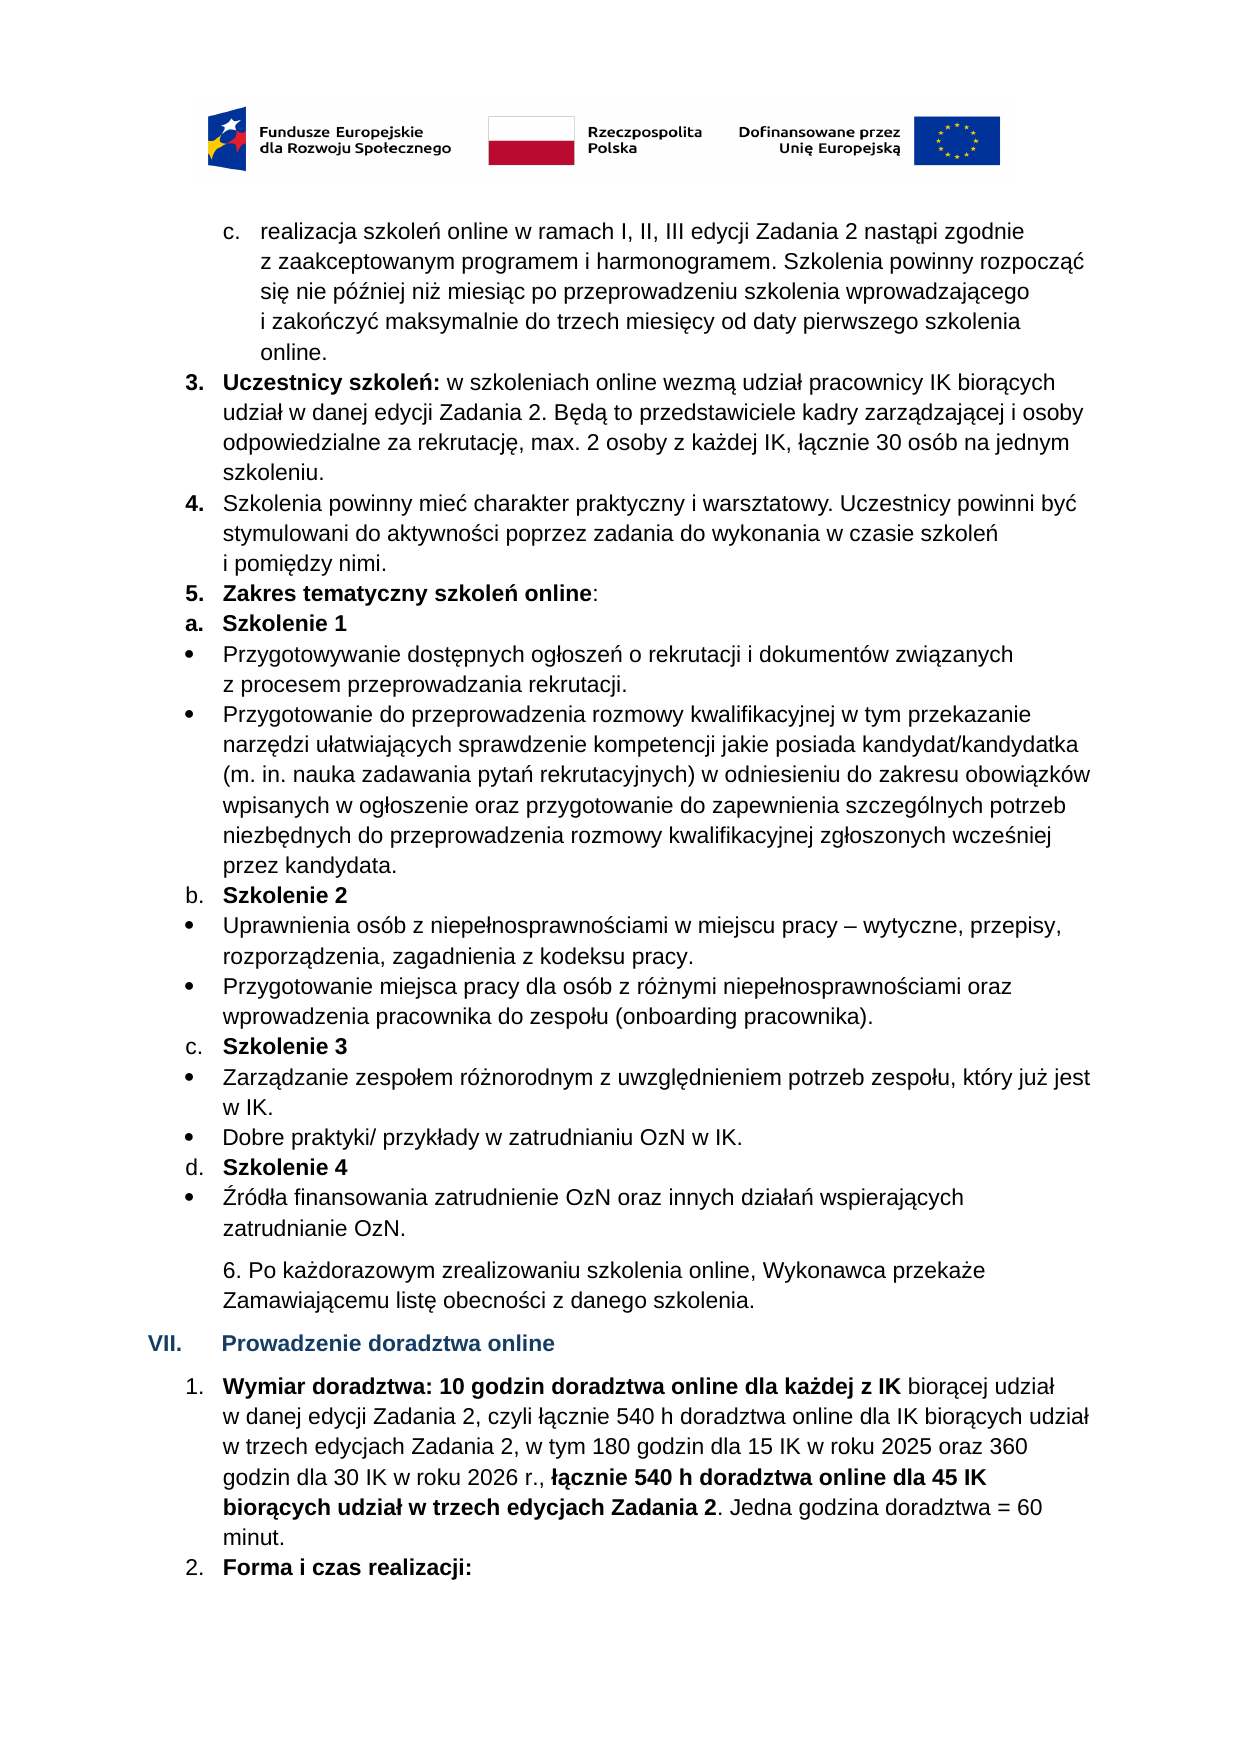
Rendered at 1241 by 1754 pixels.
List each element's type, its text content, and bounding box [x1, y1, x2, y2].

list Szkolenia powinny mieć charakter praktyczny i warsztatowy. Uczestnicy powinni być stymulowani do aktywności poprzez zadania do wykonania w czasie szkoleń i pomiędzy nimi. [185, 489, 1093, 576]
picture [190, 91, 1019, 187]
list Szkolenie 3 [185, 1033, 1093, 1060]
list Przygotowanie do przeprowadzenia rozmowy kwalifikacyjnej w tym przekazanie narzędzi ułatwiających sprawdzenie kompetencji jakie posiada kandydat/kandydatka (m. in. nauka zadawania pytań rekrutacyjnych) w odniesieniu do zakresu obowiązków wpisanych w ogłoszenie oraz przygotowanie do zapewnienia szczególnych potrzeb niezbędnych do przeprowadzenia rozmowy kwalifikacyjnej zgłoszonych wcześniej przez kandydata. [185, 701, 1093, 878]
list Przygotowywanie dostępnych ogłoszeń o rekrutacji i dokumentów związanych z procesem przeprowadzania rekrutacji. [185, 641, 1093, 697]
list Szkolenie 2 [185, 882, 1093, 909]
list realizacja szkoleń online w ramach I, II, III edycji Zadania 2 nastąpi zgodnie z zaakceptowanym programem i harmonogramem. Szkolenia powinny rozpocząć się nie później niż miesiąc po przeprowadzeniu szkolenia wprowadzającego i zakończyć maksymalnie do trzech miesięcy od daty pierwszego szkolenia online. [223, 218, 1093, 365]
list Forma i czas realizacji: [185, 1554, 1093, 1581]
list Szkolenie 1 [185, 610, 1093, 637]
list Źródła finansowania zatrudnienie OzN oraz innych działań wspierających zatrudnianie OzN. [185, 1184, 1093, 1241]
list Zakres tematyczny szkoleń online: [185, 580, 1093, 607]
list Zarządzanie zespołem różnorodnym z uwzględnieniem potrzeb zespołu, który już jest w IK. [185, 1063, 1093, 1120]
subtitle Prowadzenie doradztwa online [148, 1330, 1093, 1357]
list Szkolenie 4 [185, 1154, 1093, 1181]
list Wymiar doradztwa: 10 godzin doradztwa online dla każdej z IK biorącej udział w danej edycji Zadania 2, czyli łącznie 540 h doradztwa online dla IK biorących udział w trzech edycjach Zadania 2, w tym 180 godzin dla 15 IK w roku 2025 oraz 360 godzin dla 30 IK w roku 2026 r., łącznie 540 h doradztwa online dla 45 IK biorących udział w trzech edycjach Zadania 2. Jedna godzina doradztwa = 60 minut. [185, 1373, 1093, 1550]
text 6. Po każdorazowym zrealizowaniu szkolenia online, Wykonawca przekaże Zamawiającemu listę obecności z danego szkolenia. [223, 1257, 1093, 1314]
list Uczestnicy szkoleń: w szkoleniach online wezmą udział pracownicy IK biorących udział w danej edycji Zadania 2. Będą to przedstawiciele kadry zarządzającej i osoby odpowiedzialne za rekrutację, max. 2 osoby z każdej IK, łącznie 30 osób na jednym szkoleniu. [185, 369, 1093, 486]
list Uprawnienia osób z niepełnosprawnościami w miejscu pracy – wytyczne, przepisy, rozporządzenia, zagadnienia z kodeksu pracy. [185, 912, 1093, 969]
list Przygotowanie miejsca pracy dla osób z różnymi niepełnosprawnościami oraz wprowadzenia pracownika do zespołu (onboarding pracownika). [185, 973, 1093, 1029]
list Dobre praktyki/ przykłady w zatrudnianiu OzN w IK. [185, 1124, 1093, 1150]
